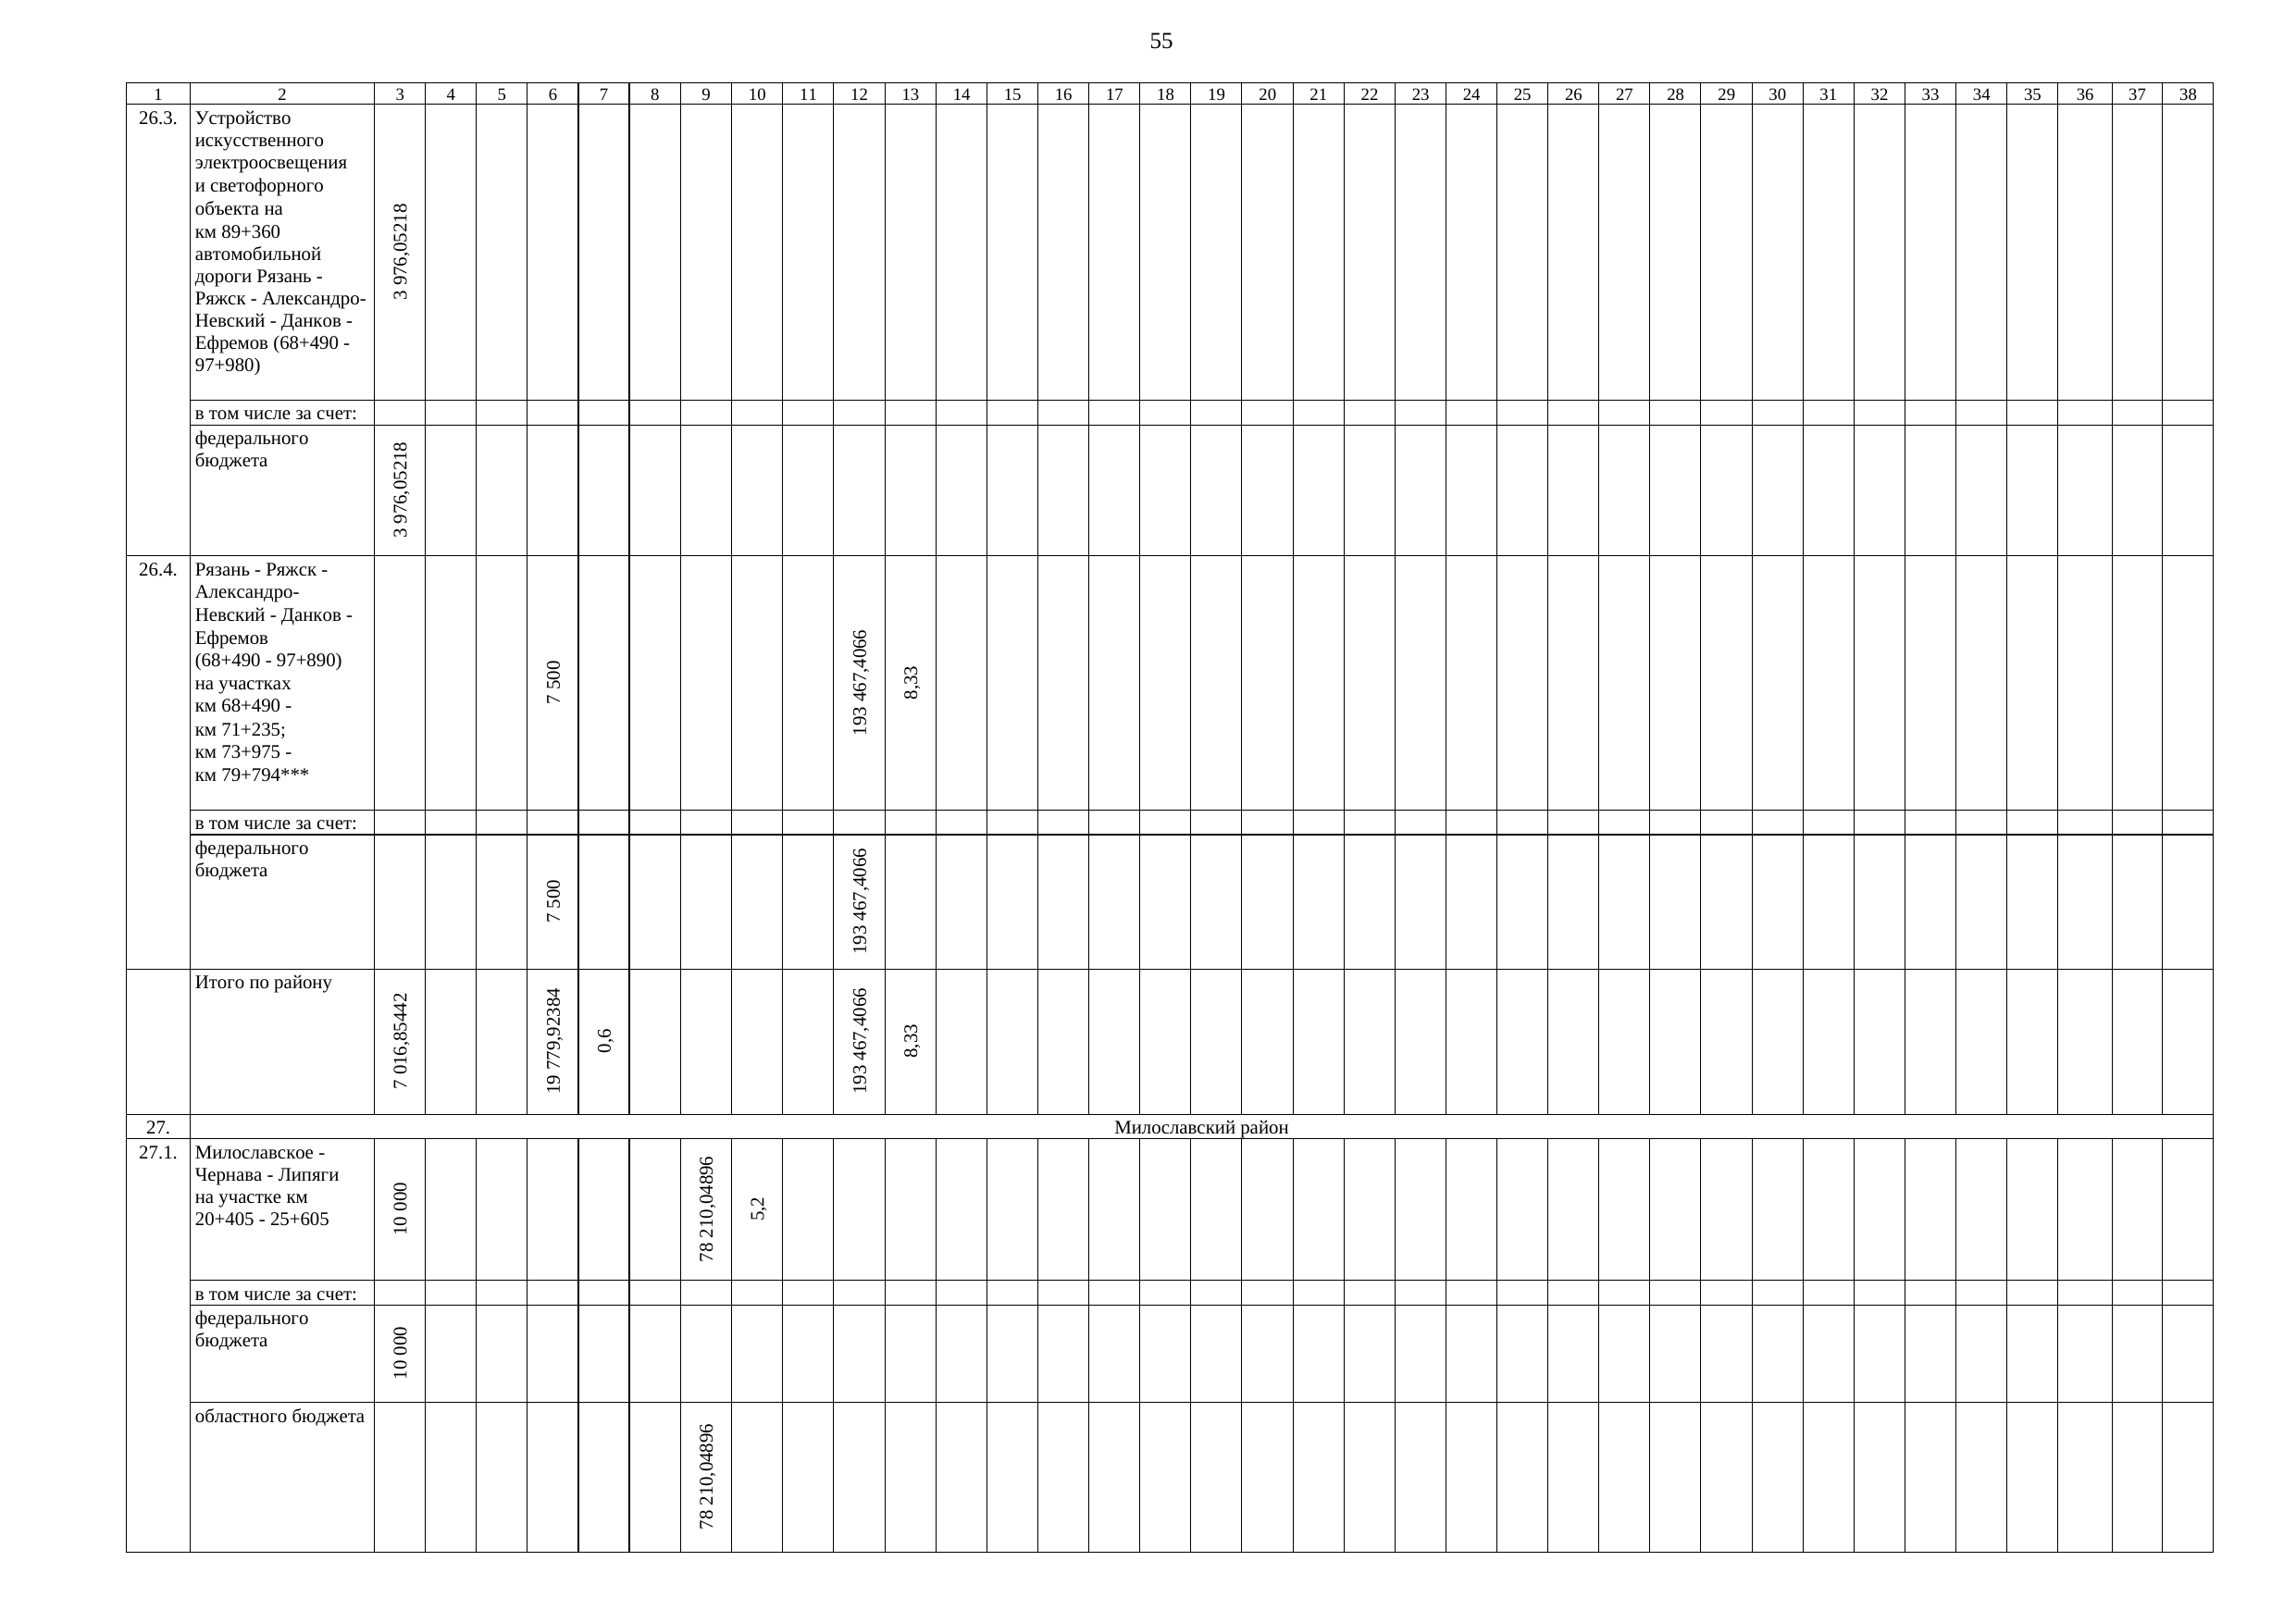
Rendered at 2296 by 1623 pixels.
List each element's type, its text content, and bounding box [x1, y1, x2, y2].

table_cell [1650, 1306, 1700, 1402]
table_header 13 [886, 83, 936, 104]
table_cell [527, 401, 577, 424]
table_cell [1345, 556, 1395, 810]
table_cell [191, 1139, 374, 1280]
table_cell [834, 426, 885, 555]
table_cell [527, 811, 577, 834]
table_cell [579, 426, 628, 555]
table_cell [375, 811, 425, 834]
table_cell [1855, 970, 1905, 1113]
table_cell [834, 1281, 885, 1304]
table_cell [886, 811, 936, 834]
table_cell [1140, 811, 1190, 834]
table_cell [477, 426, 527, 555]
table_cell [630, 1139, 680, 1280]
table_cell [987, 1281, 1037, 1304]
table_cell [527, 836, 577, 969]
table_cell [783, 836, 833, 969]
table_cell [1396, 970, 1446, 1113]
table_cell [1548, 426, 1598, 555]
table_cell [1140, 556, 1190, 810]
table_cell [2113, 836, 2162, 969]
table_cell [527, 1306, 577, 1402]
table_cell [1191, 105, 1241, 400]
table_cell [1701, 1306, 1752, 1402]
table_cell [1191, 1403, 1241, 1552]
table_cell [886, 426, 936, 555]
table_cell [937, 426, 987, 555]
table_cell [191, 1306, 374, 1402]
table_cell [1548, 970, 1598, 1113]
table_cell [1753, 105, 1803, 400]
table_header 10 [732, 83, 782, 104]
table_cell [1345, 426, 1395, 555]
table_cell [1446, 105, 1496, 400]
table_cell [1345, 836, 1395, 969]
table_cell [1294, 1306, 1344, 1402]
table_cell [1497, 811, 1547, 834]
table_header 25 [1497, 83, 1547, 104]
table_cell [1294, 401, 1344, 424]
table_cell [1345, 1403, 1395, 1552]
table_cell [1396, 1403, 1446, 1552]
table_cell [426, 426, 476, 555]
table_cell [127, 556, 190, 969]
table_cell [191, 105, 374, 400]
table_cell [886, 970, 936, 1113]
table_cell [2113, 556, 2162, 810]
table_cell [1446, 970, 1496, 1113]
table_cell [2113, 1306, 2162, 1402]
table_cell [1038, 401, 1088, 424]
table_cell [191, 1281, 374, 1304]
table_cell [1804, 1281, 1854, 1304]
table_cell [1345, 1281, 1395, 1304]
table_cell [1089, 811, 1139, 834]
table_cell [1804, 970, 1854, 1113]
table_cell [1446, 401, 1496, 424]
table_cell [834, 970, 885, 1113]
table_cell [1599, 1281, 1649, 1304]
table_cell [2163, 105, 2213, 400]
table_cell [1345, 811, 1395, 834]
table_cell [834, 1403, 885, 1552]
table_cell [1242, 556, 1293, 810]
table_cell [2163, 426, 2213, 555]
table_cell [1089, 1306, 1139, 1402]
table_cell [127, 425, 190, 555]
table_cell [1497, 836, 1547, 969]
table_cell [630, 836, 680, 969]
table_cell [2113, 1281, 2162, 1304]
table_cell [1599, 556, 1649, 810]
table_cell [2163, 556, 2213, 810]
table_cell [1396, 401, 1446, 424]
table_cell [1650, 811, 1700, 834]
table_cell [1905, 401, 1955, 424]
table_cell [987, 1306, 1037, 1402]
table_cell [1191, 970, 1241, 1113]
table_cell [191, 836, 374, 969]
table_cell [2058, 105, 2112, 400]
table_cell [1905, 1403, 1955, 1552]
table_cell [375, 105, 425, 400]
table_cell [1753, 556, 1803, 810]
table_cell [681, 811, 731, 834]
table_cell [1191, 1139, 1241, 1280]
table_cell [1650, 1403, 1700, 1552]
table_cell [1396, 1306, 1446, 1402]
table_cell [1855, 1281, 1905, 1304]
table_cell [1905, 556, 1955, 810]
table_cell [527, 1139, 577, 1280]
table_header 32 [1855, 83, 1905, 104]
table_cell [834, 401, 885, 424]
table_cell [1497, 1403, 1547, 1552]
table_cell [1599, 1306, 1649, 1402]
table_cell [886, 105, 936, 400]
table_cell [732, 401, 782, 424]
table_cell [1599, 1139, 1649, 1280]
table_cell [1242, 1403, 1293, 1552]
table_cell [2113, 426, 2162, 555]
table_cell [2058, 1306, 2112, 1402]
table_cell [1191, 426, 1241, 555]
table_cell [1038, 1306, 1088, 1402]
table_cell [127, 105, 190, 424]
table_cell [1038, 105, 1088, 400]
table_header 23 [1396, 83, 1446, 104]
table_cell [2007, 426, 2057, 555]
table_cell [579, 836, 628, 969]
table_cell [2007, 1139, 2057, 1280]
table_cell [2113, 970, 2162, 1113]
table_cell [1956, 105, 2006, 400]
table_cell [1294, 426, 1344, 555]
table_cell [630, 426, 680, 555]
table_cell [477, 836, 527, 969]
table_header 16 [1038, 83, 1088, 104]
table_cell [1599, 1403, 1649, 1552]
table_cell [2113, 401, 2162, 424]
table_header 38 [2163, 83, 2213, 104]
table_header 22 [1345, 83, 1395, 104]
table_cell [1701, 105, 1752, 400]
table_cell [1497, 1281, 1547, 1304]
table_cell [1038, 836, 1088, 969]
table_header 15 [987, 83, 1037, 104]
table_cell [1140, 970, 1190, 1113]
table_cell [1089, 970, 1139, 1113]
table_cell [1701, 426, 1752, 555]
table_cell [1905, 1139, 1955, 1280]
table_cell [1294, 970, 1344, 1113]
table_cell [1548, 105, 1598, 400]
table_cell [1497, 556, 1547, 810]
table_header 20 [1242, 83, 1293, 104]
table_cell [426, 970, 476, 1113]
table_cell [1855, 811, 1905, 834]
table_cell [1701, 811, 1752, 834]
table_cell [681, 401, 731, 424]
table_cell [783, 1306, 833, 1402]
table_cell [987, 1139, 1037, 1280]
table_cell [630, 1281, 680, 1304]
table_header 31 [1804, 83, 1854, 104]
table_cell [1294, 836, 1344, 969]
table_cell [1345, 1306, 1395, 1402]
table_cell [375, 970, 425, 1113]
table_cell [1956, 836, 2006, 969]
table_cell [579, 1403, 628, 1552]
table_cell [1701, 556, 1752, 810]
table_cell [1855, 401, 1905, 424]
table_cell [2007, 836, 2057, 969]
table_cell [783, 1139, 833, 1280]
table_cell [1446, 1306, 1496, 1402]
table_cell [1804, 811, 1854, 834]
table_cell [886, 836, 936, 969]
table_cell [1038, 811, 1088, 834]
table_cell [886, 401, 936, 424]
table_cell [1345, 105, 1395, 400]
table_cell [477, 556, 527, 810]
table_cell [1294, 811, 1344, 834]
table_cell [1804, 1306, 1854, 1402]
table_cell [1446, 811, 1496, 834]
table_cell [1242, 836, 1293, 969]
table_header 5 [477, 83, 527, 104]
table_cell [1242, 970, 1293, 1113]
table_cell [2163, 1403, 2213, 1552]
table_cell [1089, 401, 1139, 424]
table_header 9 [681, 83, 731, 104]
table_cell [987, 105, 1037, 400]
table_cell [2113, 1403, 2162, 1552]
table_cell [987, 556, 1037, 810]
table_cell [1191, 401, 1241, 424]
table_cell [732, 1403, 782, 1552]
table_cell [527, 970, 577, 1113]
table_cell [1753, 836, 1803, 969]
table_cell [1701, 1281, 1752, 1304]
table_header 33 [1905, 83, 1955, 104]
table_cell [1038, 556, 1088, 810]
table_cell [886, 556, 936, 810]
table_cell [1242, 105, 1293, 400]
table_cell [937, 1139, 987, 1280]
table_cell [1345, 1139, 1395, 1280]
table_header 4 [426, 83, 476, 104]
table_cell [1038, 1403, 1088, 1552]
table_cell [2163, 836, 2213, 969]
table_header 12 [834, 83, 885, 104]
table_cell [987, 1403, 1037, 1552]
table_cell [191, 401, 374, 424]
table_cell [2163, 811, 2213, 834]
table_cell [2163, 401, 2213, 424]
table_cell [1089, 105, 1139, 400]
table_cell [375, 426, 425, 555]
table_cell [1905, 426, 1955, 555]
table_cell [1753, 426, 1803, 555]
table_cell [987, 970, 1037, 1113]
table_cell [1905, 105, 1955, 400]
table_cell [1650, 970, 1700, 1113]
table_header 17 [1089, 83, 1139, 104]
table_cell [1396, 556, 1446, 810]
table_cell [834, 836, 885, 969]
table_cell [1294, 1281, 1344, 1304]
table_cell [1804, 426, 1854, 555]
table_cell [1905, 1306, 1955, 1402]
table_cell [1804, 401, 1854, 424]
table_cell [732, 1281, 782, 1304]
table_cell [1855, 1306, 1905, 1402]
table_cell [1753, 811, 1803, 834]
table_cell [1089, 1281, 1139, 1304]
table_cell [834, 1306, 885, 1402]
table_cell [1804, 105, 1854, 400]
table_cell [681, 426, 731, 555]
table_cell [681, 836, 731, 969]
table_header 36 [2058, 83, 2112, 104]
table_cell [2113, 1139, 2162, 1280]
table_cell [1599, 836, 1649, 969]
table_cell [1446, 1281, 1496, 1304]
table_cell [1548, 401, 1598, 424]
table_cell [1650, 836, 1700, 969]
table_header 28 [1650, 83, 1700, 104]
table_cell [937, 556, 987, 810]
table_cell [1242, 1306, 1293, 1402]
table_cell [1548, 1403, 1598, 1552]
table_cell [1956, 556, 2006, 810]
table_header 18 [1140, 83, 1190, 104]
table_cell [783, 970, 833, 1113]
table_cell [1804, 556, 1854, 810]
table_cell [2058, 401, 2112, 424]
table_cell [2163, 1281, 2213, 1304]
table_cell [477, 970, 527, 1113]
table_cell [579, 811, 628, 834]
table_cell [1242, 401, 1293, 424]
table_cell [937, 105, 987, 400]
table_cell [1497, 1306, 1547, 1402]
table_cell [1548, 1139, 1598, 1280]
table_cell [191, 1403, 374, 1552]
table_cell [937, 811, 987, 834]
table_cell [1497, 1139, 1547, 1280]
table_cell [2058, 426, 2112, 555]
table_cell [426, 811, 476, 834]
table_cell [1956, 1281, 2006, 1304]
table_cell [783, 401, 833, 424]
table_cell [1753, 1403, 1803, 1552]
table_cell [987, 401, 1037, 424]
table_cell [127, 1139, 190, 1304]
table_header 26 [1548, 83, 1598, 104]
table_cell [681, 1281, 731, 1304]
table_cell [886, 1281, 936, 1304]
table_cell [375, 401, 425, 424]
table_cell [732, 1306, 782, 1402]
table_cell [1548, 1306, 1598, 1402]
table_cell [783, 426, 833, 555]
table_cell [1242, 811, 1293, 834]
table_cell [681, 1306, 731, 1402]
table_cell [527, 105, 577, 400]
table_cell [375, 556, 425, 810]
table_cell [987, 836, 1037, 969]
table_header 6 [527, 83, 577, 104]
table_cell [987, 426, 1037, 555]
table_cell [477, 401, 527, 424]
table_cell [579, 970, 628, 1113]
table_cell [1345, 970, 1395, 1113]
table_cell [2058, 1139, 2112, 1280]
table_header 24 [1446, 83, 1496, 104]
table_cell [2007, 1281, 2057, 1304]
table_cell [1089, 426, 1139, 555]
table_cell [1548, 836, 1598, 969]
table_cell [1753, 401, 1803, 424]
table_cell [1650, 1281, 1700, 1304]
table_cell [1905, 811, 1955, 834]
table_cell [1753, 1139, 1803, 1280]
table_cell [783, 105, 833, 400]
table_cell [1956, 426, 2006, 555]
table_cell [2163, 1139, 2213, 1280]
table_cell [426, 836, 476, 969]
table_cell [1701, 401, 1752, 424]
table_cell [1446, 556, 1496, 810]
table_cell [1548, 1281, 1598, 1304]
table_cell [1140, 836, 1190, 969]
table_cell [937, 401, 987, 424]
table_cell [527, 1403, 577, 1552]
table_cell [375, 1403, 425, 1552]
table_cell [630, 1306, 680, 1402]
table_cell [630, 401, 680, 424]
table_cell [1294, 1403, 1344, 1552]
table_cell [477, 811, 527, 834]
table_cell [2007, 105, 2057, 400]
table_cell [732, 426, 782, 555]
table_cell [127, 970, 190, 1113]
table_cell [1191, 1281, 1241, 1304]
table_header 21 [1294, 83, 1344, 104]
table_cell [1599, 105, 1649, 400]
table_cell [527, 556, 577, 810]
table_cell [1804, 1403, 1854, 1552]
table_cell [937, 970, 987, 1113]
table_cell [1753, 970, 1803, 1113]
table_header 8 [630, 83, 680, 104]
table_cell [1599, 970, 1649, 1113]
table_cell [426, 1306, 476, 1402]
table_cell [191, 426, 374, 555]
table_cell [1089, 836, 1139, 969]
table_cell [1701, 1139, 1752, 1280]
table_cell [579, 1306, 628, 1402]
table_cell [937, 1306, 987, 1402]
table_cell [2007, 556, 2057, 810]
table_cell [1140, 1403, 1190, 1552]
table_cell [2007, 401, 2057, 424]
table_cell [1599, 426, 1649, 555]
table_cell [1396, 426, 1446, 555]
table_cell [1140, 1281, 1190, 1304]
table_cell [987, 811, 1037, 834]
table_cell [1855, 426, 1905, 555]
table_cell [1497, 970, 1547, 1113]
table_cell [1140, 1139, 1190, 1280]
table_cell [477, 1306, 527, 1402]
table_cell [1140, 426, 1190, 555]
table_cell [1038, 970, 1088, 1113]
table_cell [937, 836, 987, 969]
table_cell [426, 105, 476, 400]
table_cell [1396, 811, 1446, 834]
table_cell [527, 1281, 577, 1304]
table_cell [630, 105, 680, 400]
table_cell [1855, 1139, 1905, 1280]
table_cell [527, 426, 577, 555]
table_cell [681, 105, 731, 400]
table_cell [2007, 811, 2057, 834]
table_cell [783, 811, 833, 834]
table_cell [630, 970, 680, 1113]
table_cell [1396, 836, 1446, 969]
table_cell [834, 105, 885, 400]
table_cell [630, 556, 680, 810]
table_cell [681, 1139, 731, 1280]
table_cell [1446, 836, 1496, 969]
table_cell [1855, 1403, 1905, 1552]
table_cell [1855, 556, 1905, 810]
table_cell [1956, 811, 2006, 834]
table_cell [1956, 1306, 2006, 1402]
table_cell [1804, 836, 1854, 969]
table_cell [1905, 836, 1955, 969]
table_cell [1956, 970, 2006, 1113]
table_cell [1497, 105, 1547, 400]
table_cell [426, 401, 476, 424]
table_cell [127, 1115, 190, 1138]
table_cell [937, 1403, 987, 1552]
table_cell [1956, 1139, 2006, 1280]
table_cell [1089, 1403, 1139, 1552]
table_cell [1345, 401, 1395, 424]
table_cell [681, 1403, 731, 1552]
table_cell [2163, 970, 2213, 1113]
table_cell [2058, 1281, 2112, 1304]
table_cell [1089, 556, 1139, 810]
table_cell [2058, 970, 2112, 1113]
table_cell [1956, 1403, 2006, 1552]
table_header 3 [375, 83, 425, 104]
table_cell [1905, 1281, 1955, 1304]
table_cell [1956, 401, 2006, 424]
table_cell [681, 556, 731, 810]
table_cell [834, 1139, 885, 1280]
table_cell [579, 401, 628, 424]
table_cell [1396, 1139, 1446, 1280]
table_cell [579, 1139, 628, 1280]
table_header 11 [783, 83, 833, 104]
table_header 30 [1753, 83, 1803, 104]
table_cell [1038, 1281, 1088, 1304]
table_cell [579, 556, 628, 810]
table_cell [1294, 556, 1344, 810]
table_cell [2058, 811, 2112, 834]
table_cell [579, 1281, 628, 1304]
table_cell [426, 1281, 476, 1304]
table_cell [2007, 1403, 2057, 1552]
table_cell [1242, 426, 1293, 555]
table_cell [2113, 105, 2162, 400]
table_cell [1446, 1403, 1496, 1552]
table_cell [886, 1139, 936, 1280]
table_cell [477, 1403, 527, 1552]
table_header 27 [1599, 83, 1649, 104]
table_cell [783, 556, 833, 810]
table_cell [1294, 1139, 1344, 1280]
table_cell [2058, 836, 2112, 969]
table_header 35 [2007, 83, 2057, 104]
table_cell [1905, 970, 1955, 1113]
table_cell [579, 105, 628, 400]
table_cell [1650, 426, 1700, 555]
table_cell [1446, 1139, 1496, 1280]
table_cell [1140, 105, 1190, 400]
table_header 1 [127, 83, 190, 104]
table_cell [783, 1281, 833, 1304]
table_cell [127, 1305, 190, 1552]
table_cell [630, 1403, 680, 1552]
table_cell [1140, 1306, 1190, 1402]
table_header 2 [191, 83, 374, 104]
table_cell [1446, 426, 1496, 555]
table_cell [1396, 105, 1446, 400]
table_header 19 [1191, 83, 1241, 104]
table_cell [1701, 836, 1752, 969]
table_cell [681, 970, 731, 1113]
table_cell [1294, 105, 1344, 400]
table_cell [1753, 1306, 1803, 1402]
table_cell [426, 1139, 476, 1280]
table_header 7 [579, 83, 628, 104]
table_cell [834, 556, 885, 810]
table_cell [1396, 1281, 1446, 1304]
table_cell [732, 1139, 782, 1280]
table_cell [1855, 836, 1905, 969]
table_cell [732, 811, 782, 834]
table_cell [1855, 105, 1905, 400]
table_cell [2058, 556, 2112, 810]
table_header 34 [1956, 83, 2006, 104]
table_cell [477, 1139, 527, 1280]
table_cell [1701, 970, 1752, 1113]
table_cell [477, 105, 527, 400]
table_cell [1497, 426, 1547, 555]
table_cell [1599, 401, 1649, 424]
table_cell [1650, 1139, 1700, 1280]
table_header 29 [1701, 83, 1752, 104]
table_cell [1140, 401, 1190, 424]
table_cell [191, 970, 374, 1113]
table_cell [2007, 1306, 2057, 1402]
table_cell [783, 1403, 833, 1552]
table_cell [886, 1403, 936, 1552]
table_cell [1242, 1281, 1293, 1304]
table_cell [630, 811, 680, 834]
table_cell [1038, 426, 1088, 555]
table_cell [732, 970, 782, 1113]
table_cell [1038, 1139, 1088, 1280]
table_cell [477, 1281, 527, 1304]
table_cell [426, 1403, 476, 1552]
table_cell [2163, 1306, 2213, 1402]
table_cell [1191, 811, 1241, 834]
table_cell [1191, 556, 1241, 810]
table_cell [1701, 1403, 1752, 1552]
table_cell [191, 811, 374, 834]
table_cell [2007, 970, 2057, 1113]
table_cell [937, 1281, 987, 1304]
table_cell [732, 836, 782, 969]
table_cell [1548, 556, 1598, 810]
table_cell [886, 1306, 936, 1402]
table_header 37 [2113, 83, 2162, 104]
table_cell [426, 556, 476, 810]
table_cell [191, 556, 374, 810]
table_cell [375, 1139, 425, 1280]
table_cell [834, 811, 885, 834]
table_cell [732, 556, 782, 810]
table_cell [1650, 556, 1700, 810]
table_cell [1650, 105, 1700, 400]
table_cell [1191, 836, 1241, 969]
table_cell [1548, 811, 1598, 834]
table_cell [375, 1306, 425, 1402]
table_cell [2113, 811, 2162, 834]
table_header 14 [937, 83, 987, 104]
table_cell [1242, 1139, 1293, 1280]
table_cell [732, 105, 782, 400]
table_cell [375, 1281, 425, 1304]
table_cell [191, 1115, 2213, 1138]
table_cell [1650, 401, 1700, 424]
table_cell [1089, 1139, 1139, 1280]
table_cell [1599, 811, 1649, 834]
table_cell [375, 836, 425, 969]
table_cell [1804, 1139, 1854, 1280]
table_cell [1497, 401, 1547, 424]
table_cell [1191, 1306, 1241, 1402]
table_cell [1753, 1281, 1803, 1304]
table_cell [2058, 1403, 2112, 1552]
